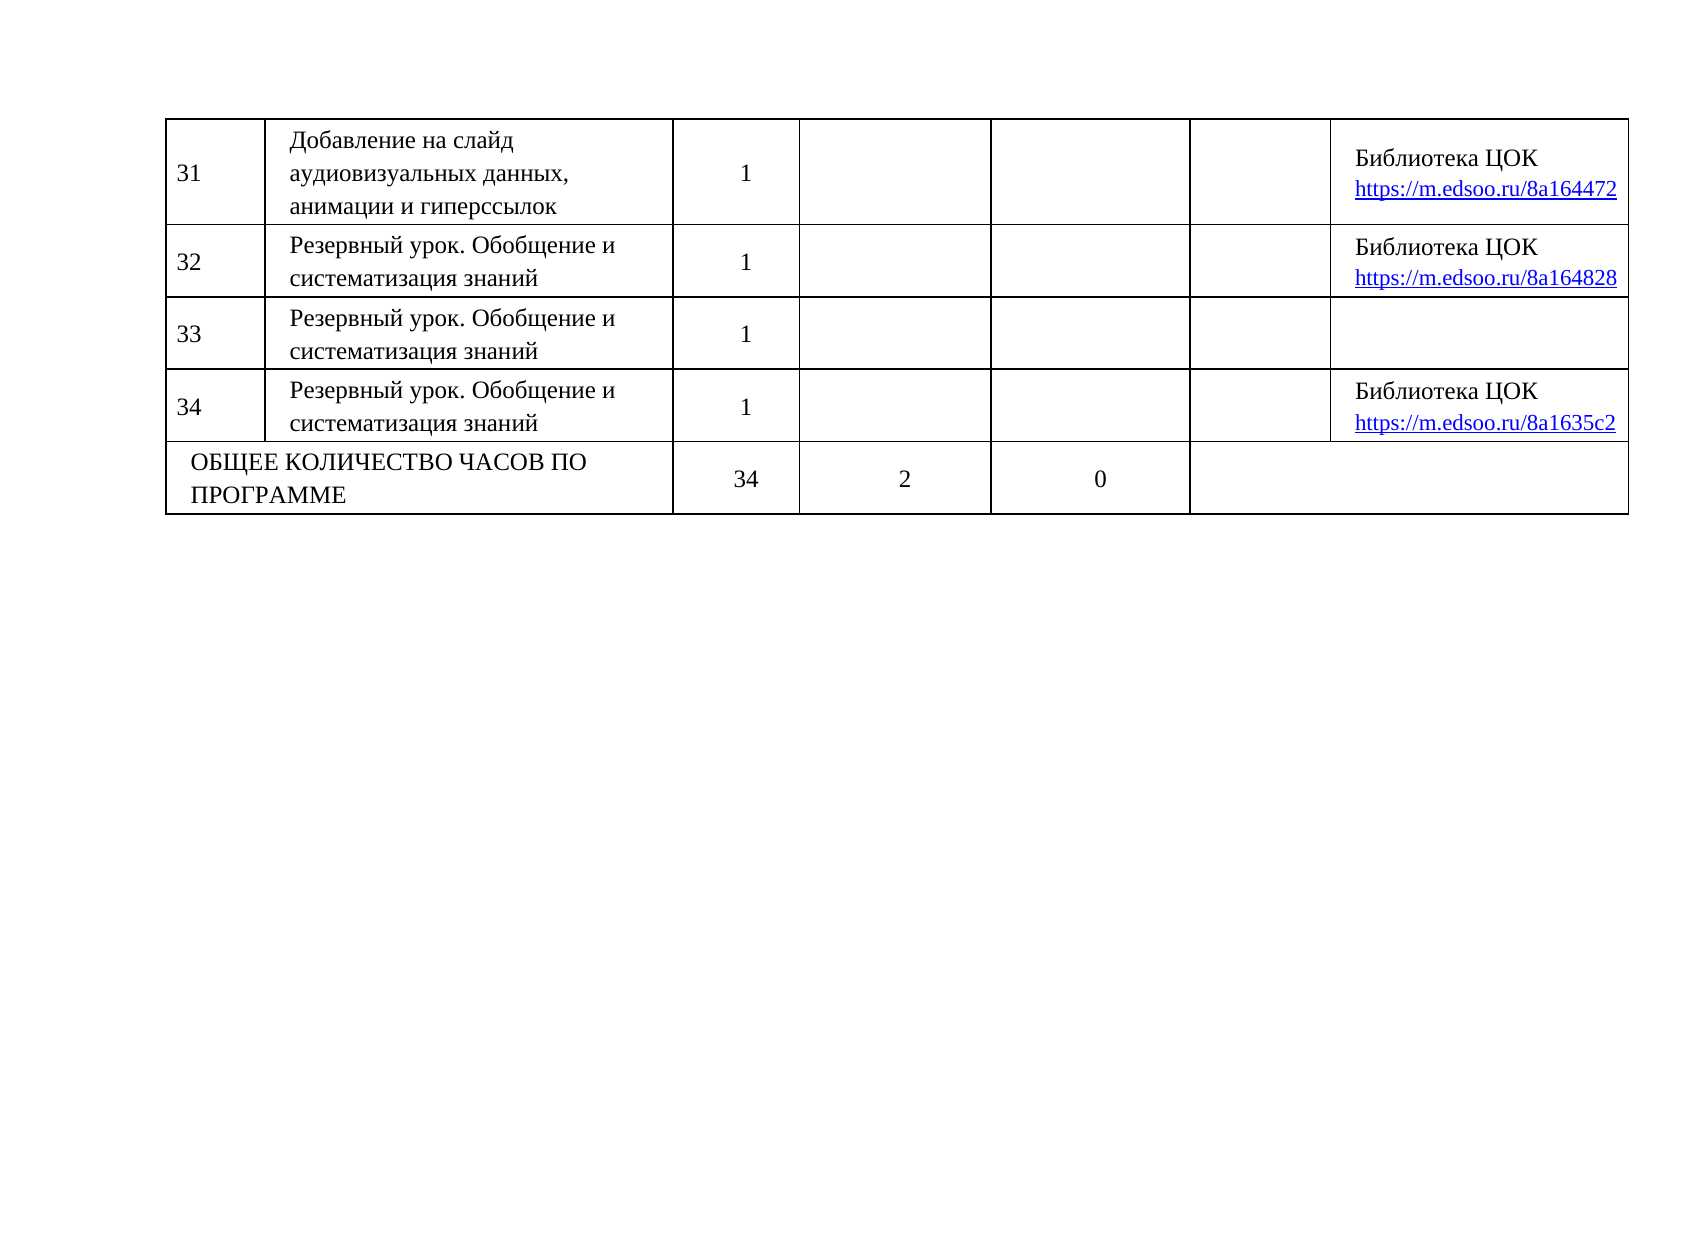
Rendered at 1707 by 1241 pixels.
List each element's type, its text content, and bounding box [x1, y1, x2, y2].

table_cell [992, 120, 1189, 223]
table_cell [992, 225, 1189, 296]
table_cell [1191, 370, 1330, 441]
table_cell Резервный урок. Обобщение и систематизация знаний [266, 370, 672, 441]
table_cell 1 [674, 120, 799, 223]
table_cell [992, 298, 1189, 368]
table_cell [800, 370, 990, 441]
table_cell [1191, 298, 1330, 368]
table_cell 2 [800, 442, 990, 513]
table_cell [1191, 442, 1628, 513]
table_cell Добавление на слайд аудиовизуальных данных, анимации и гиперссылок [266, 120, 672, 223]
table_cell [800, 120, 990, 223]
table_cell [1191, 120, 1330, 223]
table_cell Резервный урок. Обобщение и систематизация знаний [266, 298, 672, 368]
table_cell Резервный урок. Обобщение и систематизация знаний [266, 225, 672, 296]
table_cell [1331, 298, 1628, 368]
table_cell [800, 298, 990, 368]
table_cell 34 [167, 370, 264, 441]
table_cell Библиотека ЦОК https://m.edsoo.ru/8a164472 [1331, 120, 1628, 223]
table_cell 31 [167, 120, 264, 223]
table_cell [800, 225, 990, 296]
table_cell 32 [167, 225, 264, 296]
table_cell 33 [167, 298, 264, 368]
table_cell 0 [992, 442, 1189, 513]
table_cell Библиотека ЦОК https://m.edsoo.ru/8a164828 [1331, 225, 1628, 296]
table_cell [1191, 225, 1330, 296]
table_cell 1 [674, 298, 799, 368]
table_cell [992, 370, 1189, 441]
table_cell 34 [674, 442, 799, 513]
table_cell 1 [674, 225, 799, 296]
table_cell 1 [674, 370, 799, 441]
table_cell ОБЩЕЕ КОЛИЧЕСТВО ЧАСОВ ПО ПРОГРАММЕ [167, 442, 672, 513]
table_cell Библиотека ЦОК https://m.edsoo.ru/8a1635c2 [1331, 370, 1628, 441]
